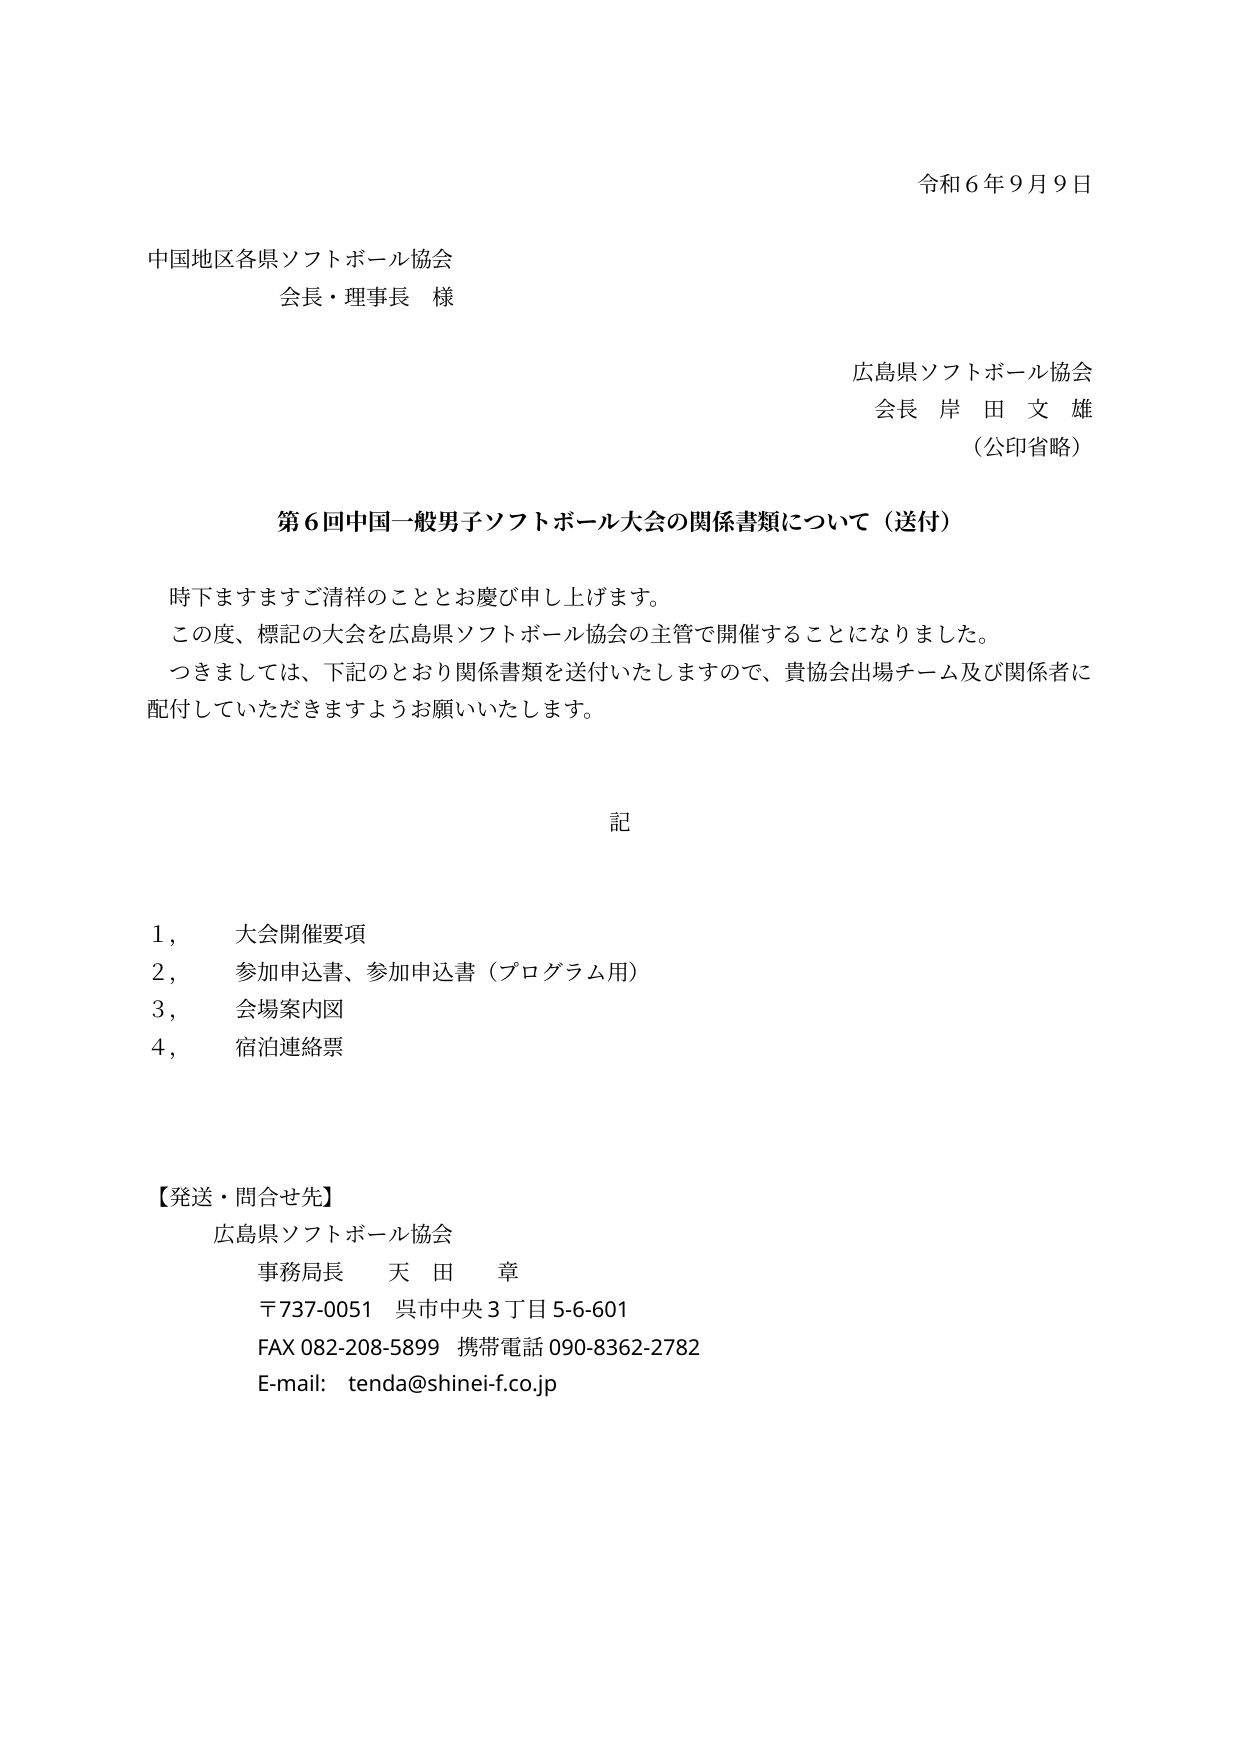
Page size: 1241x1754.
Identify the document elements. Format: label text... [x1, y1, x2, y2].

text （公印省略） [148, 427, 1092, 464]
text 令和６年９月９日 [148, 164, 1092, 202]
list 宿泊連絡票 [148, 1027, 1092, 1064]
text つきましては、下記のとおり関係書類を送付いたしますので、貴協会出場チーム及び関係者に配付していただきますようお願いいたします。 [148, 652, 1092, 727]
text FAX 082-208-5899 携帯電話090-8362-2782 [148, 1327, 1092, 1364]
text E-mail: tenda@shinei-f.co.jp [148, 1364, 1092, 1402]
text この度、標記の大会を広島県ソフトボール協会の主管で開催することになりました。 [148, 614, 1092, 652]
text 事務局長 天 田 章 [148, 1252, 1092, 1289]
list 会場案内図 [148, 989, 1092, 1027]
text 【発送・問合せ先】 [148, 1177, 1092, 1214]
text 中国地区各県ソフトボール協会 [148, 239, 1092, 277]
text 第６回中国一般男子ソフトボール大会の関係書類について（送付） [148, 502, 1092, 539]
text 会長・理事長 様 [148, 277, 1092, 314]
list 参加申込書、参加申込書（プログラム用） [148, 952, 1092, 989]
text 〒737-0051 呉市中央3丁目5-6-601 [148, 1289, 1092, 1327]
text 広島県ソフトボール協会 [148, 1214, 1092, 1252]
text 会長 岸 田 文 雄 [148, 389, 1092, 427]
list 大会開催要項 [148, 914, 1092, 952]
subtitle 記 [148, 802, 1092, 839]
text 広島県ソフトボール協会 [148, 352, 1092, 389]
text 時下ますますご清祥のこととお慶び申し上げます。 [148, 577, 1092, 614]
